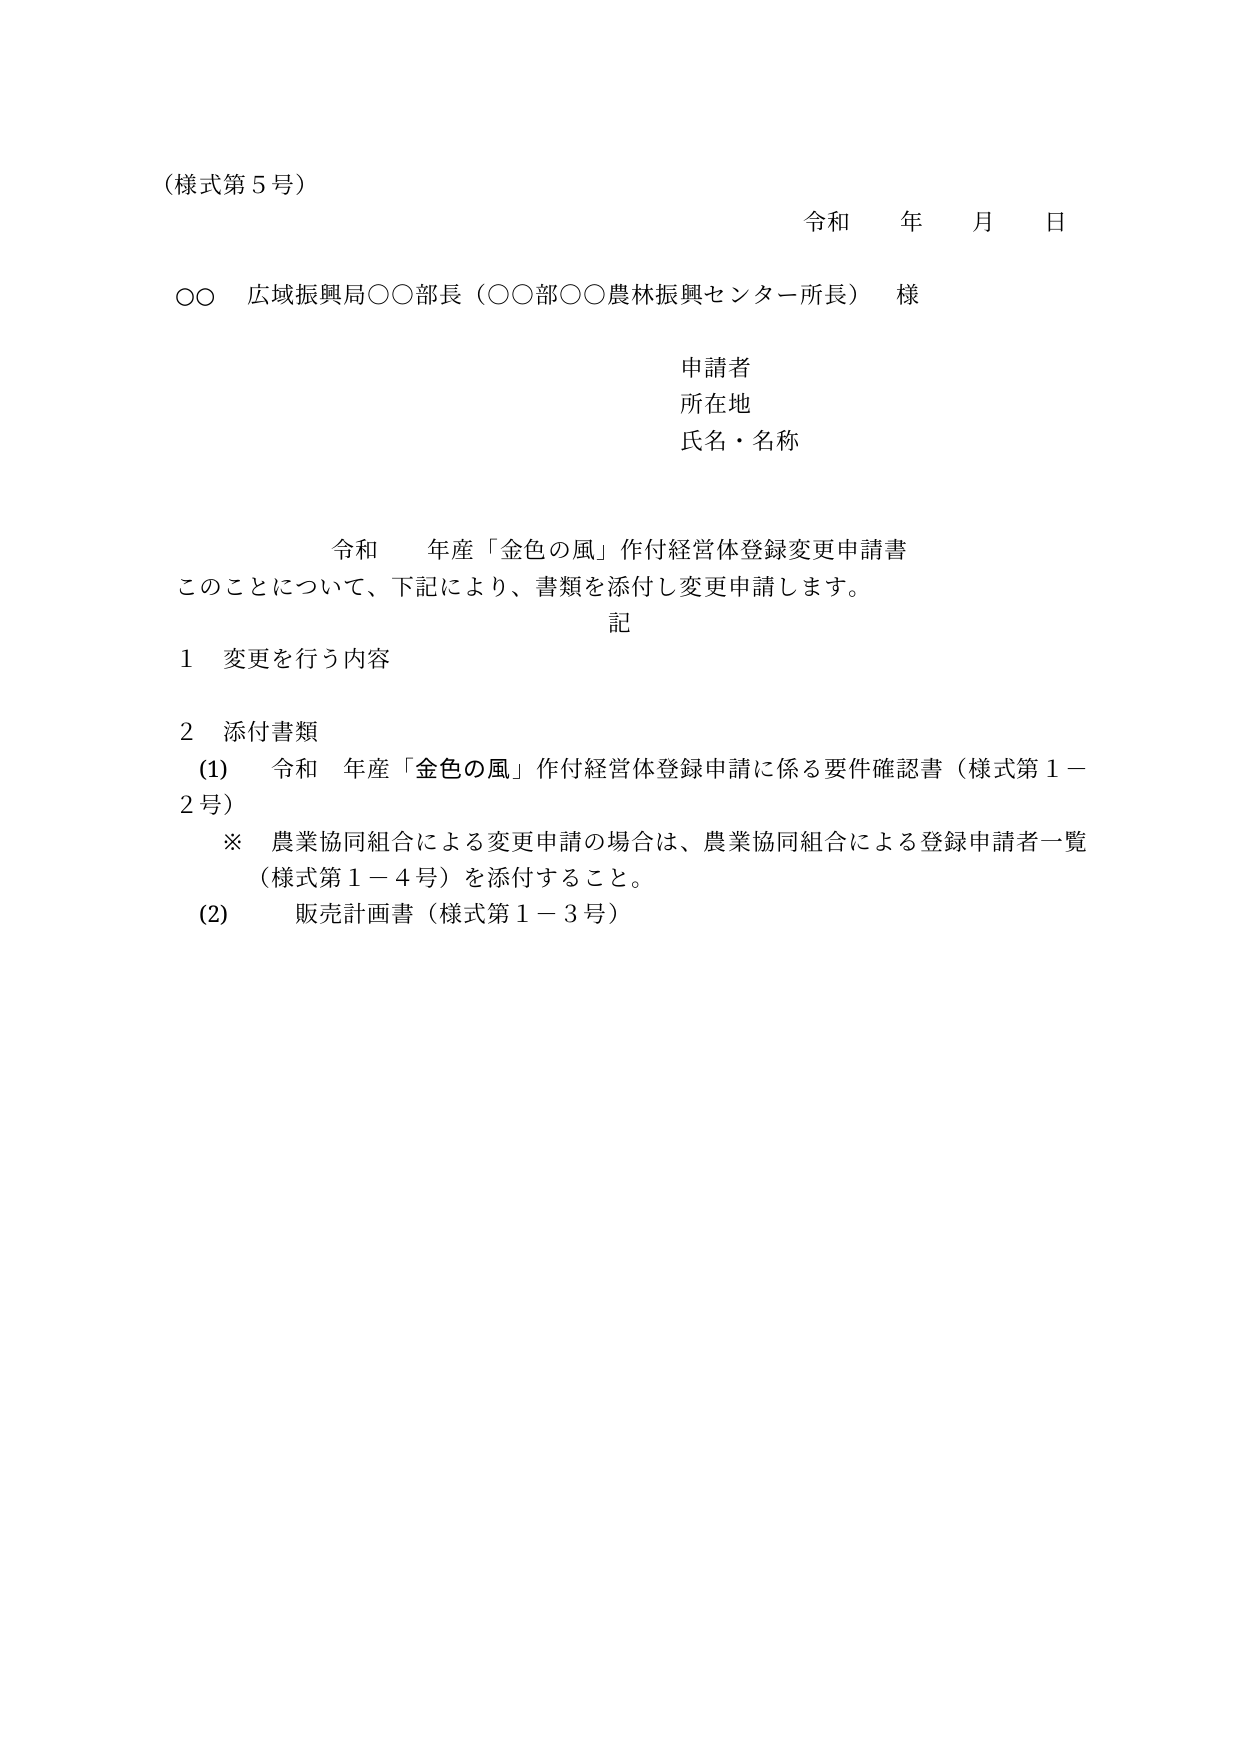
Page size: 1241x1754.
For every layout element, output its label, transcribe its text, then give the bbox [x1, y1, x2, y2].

text 申請者 [676, 348, 1089, 384]
text ２ 添付書類 [172, 713, 1089, 749]
text ※ 農業協同組合による変更申請の場合は、農業協同組合による登録申請者一覧（様式第１－４号）を添付すること。 [214, 822, 1089, 895]
text (2) 販売計画書（様式第１－３号） [151, 895, 1089, 931]
text （様式第５号） [151, 166, 1089, 202]
text 令和 年 月 日 [151, 202, 1068, 239]
text 記 [151, 603, 1089, 640]
text このことについて、下記により、書類を添付し変更申請します。 [151, 567, 1089, 603]
text (1) 令和 年産「金色の風」作付経営体登録申請に係る要件確認書（様式第１－２号） [172, 749, 1089, 822]
text 令和 年産「金色の風」作付経営体登録変更申請書 [151, 530, 1089, 567]
text 所在地 [676, 384, 1089, 421]
text ○○広域振興局○○部長（○○部○○農林振興センター所長） 様 [172, 275, 1089, 312]
text １ 変更を行う内容 [172, 640, 1089, 676]
text 氏名・名称 [676, 421, 1089, 457]
